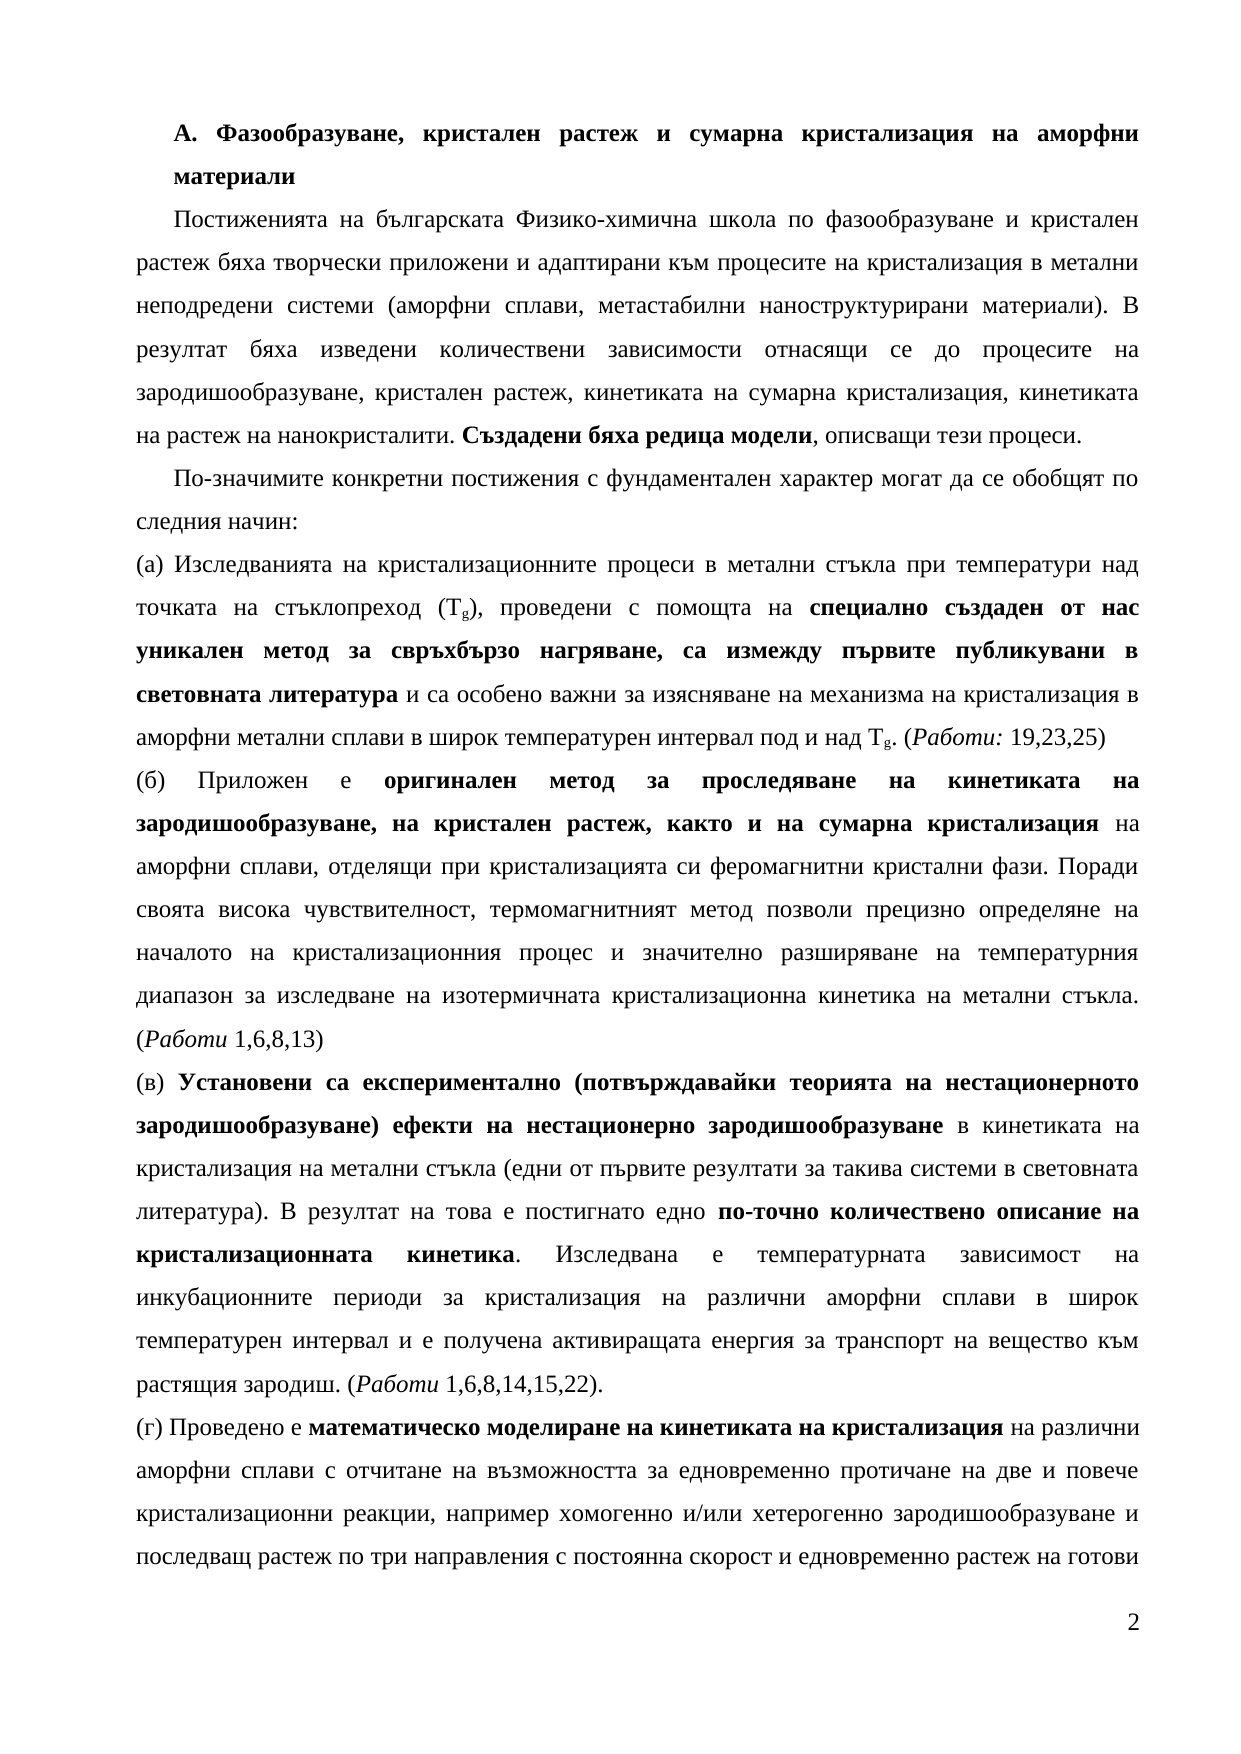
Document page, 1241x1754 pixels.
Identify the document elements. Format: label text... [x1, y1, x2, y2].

text По-значимите конкретни постижения с фундаментален характер могат да се обобщят по следния начин: [136, 463, 1140, 535]
text А. Фазообразуване, кристален растеж и сумарна кристализация на аморфни материали [173, 118, 1140, 190]
text Постиженията на българската Физико-химична школа по фазообразуване и кристален растеж бяха творчески приложени и адаптирани към процесите на кристализация в метални неподредени системи (аморфни сплави, метастабилни наноструктурирани материали). В резултат бяха изведени количествени зависимости отнасящи се до процесите на зародишообразуване, кристален растеж, кинетиката на сумарна кристализация, кинетиката на растеж на нанокристалити. Създадени бяха редица модели, описващи тези процеси. [136, 204, 1140, 449]
text (б) Приложен е оригинален метод за проследяване на кинетиката на зародишообразуване, на кристален растеж, както и на сумарна кристализация на аморфни сплави, отделящи при кристализацията си феромагнитни кристални фази. Поради своята висока чувствителност, термомагнитният метод позволи прецизно определяне на началото на кристализационния процес и значително разширяване на температурния диапазон за изследване на изотермичната кристализационна кинетика на метални стъкла. (Работи 1,6,8,13) [136, 765, 1140, 1052]
text (в) Установени са експериментално (потвърждавайки теорията на нестационерното зародишообразуване) ефекти на нестационерно зародишообразуване в кинетиката на кристализация на метални стъкла (едни от първите резултати за такива системи в световната литература). В резултат на това е постигнато едно по-точно количествено описание на кристализационната кинетика. Изследвана е температурната зависимост на инкубационните периоди за кристализация на различни аморфни сплави в широк температурен интервал и е получена активиращата енергия за транспорт на вещество към растящия зародиш. (Работи 1,6,8,14,15,22). [136, 1067, 1140, 1397]
text (а) Изследванията на кристализационните процеси в метални стъкла при температури над точката на стъклопреход (Тg), проведени с помощта на специално създаден от нас уникален метод за свръхбързо нагряване, са измежду първите публикувани в световната литература и са особено важни за изясняване на механизма на кристализация в аморфни метални сплави в широк температурен интервал под и над Тg. (Работи: 19,23,25) [136, 549, 1140, 751]
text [136, 1412, 1140, 1570]
